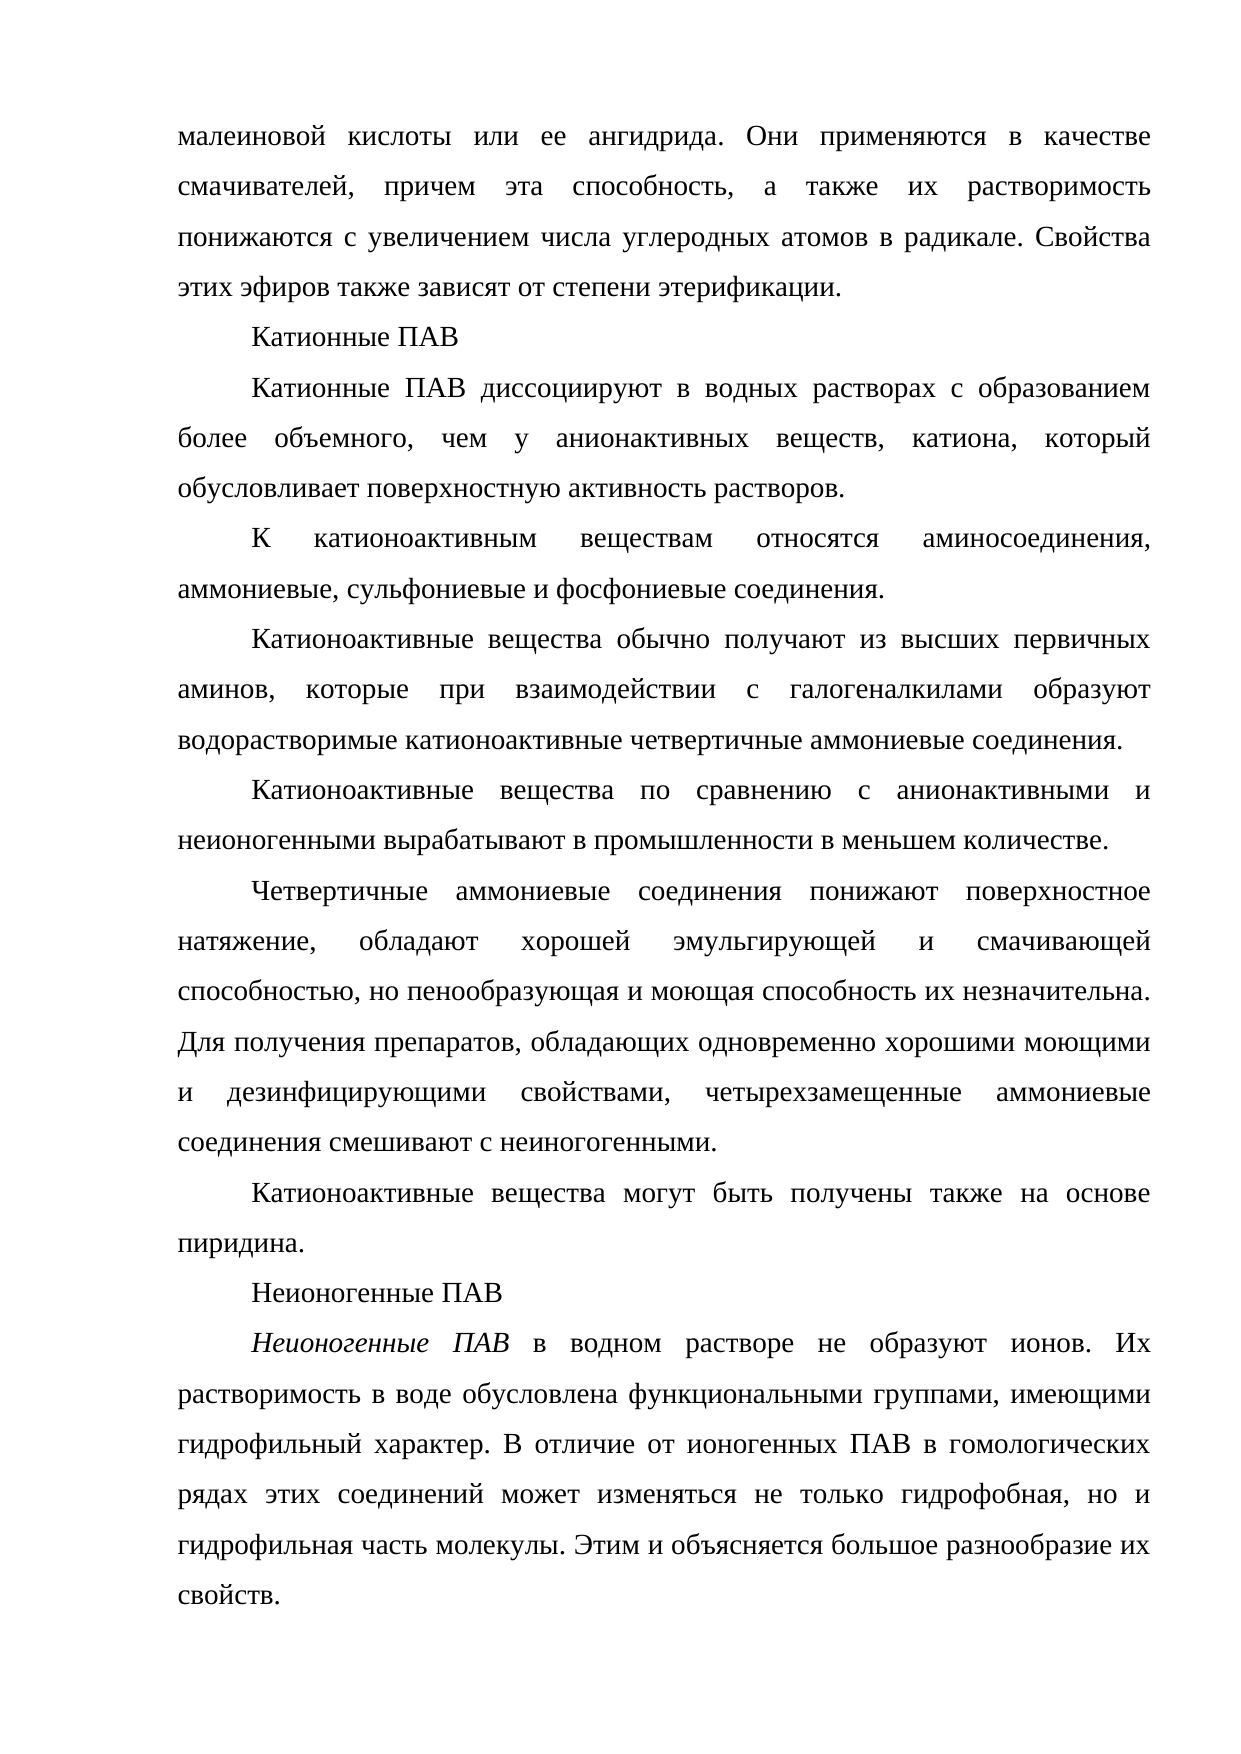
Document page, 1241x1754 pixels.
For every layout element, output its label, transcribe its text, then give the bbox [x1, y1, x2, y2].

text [177, 118, 1152, 303]
text Катионоактивные вещества обычно получают из высших первичных аминов, которые при взаимодействии с галогеналкилами образуют водорастворимые катионоактивные четвертичные аммониевые соединения. [177, 621, 1152, 755]
text Катионные ПАВ [251, 319, 1152, 353]
text Четвертичные аммониевые соединения понижают поверхностное натяжение, обладают хорошей эмульгирующей и смачивающей способностью, но пенообразующая и моющая способность их незначительна. Для получения препаратов, обладающих одновременно хорошими моющими и дезинфицирующими свойствами, четырехзамещенные аммониевые соединения смешивают с неиногогенными. [177, 873, 1152, 1158]
text Катионные ПАВ диссоциируют в водных растворах с образованием более объемного, чем у анионактивных веществ, катиона, который обусловливает поверхностную активность растворов. [177, 370, 1152, 504]
text Катионоактивные вещества по сравнению с анионактивными и неионогенными вырабатывают в промышленности в меньшем количестве. [177, 772, 1152, 856]
text К катионоактивным веществам относятся аминосоединения, аммониевые, сульфониевые и фосфониевые соединения. [177, 521, 1152, 604]
text Катионоактивные вещества могут быть получены также на основе пиридина. [177, 1175, 1152, 1258]
text Неионогенные ПАВ в водном растворе не образуют ионов. Их растворимость в воде обусловлена функциональными группами, имеющими гидрофильный характер. В отличие от ионогенных ПАВ в гомологических рядах этих соединений может изменяться не только гидрофобная, но и гидрофильная часть молекулы. Этим и объясняется большое разнообразие их свойств. [177, 1326, 1152, 1611]
text Неионогенные ПАВ [251, 1275, 1152, 1309]
